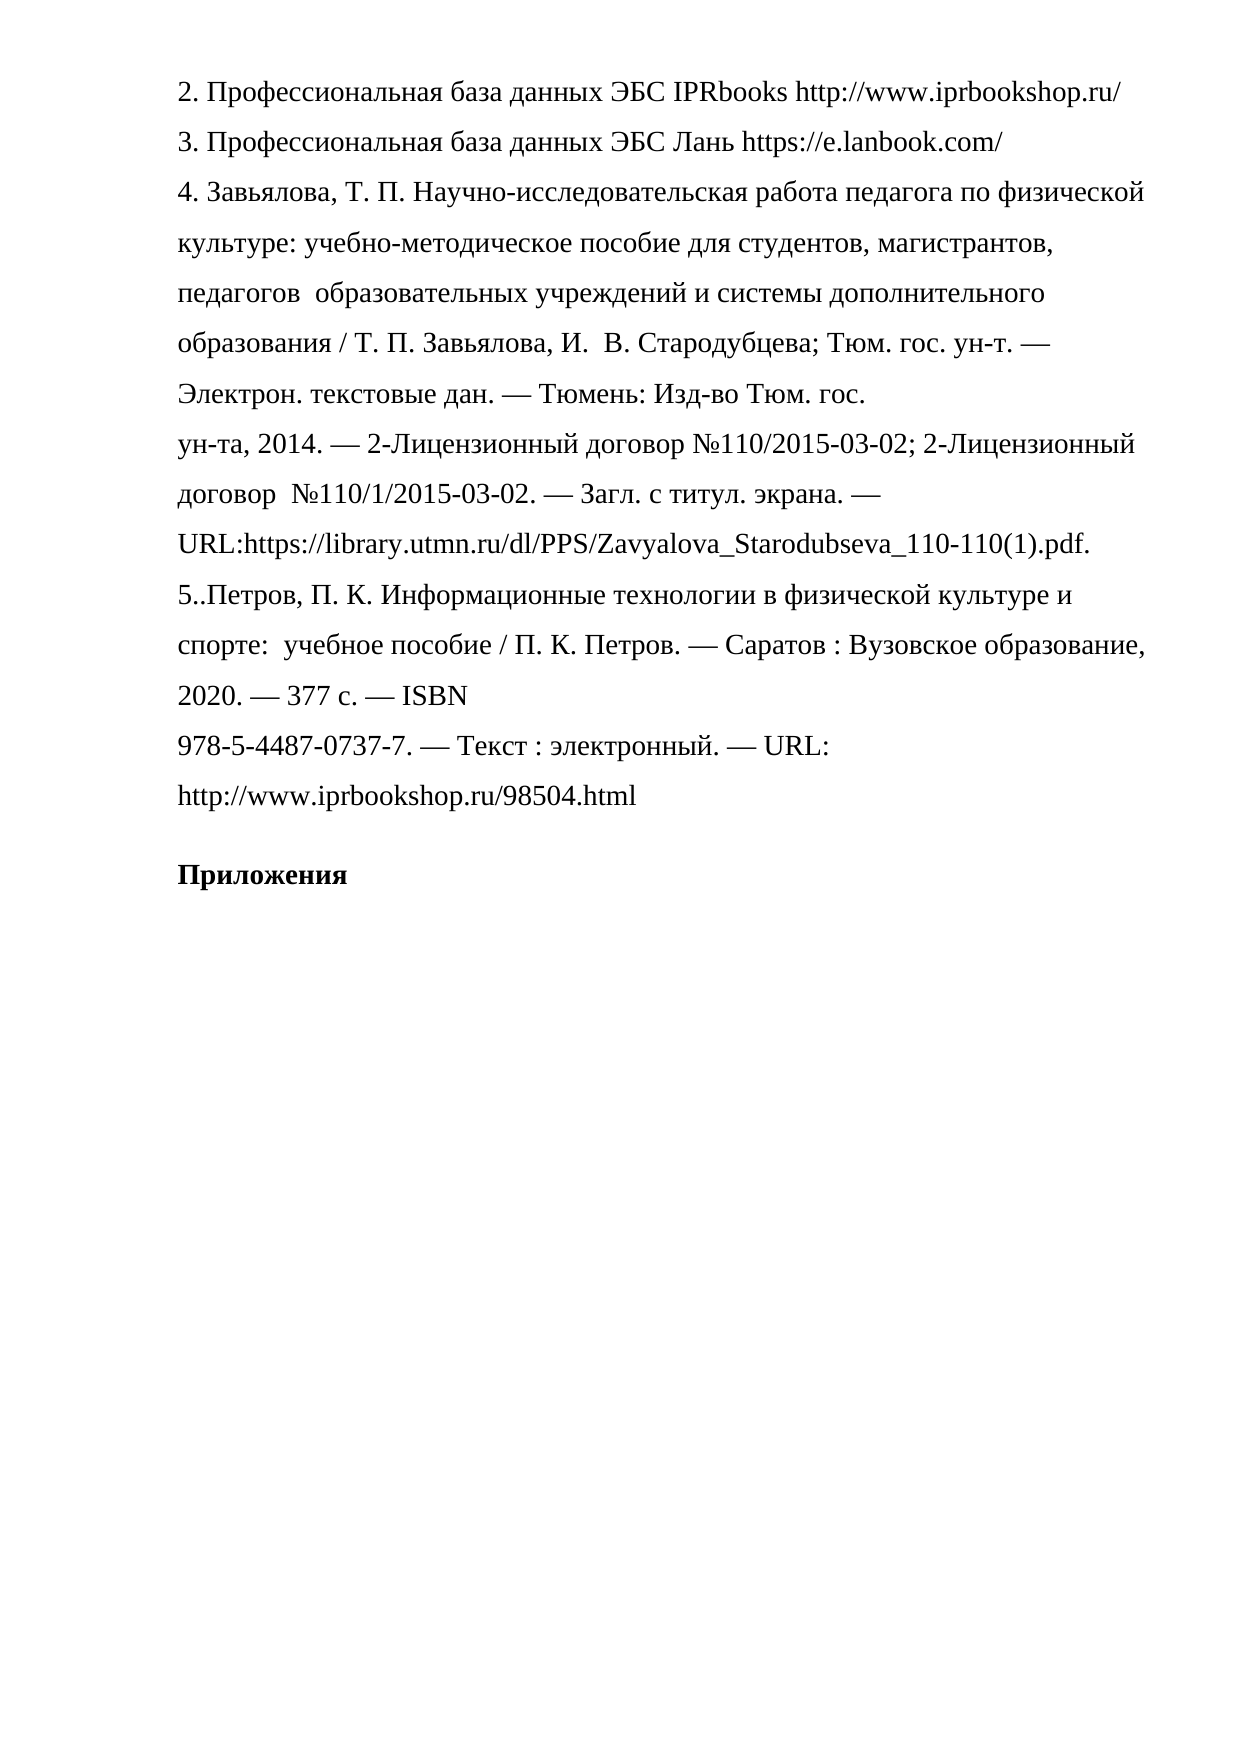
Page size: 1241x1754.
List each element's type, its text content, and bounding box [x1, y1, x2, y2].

text ун-та, 2014. — 2-Лицензионный договор №110/2015-03-02; 2-Лицензионный договор №110/1/2015-03-02. — Загл. с титул. экрана. — [177, 426, 1152, 510]
text 5..Петров, П. К. Информационные технологии в физической культуре и спорте: учебное пособие / П. К. Петров. — Саратов : Вузовское образование, 2020. — 377 c. — ISBN [177, 577, 1152, 711]
text культуре: учебно-методическое пособие для студентов, магистрантов, педагогов образовательных учреждений и системы дополнительного образования / Т. П. Завьялова, И. В. Стародубцева; Тюм. гос. ун-т. — Электрон. текстовые дан. — Тюмень: Изд-во Тюм. гос. [177, 225, 1152, 409]
text 3. Профессиональная база данных ЭБС Лань https://e.lanbook.com/ [177, 124, 1154, 158]
text 2. Профессиональная база данных ЭБС IPRbooks http://www.iprbookshop.ru/ [177, 74, 1154, 107]
text URL:https://library.utmn.ru/dl/PPS/Zavyalova_Starodubseva_110-110(1).pdf. [177, 527, 1152, 560]
text Приложения [177, 857, 1154, 891]
text 4. Завьялова, Т. П. Научно-исследовательская работа педагога по физической [177, 174, 1152, 208]
text 978-5-4487-0737-7. — Текст : электронный. — URL: http://www.iprbookshop.ru/98504.html [177, 728, 1152, 812]
